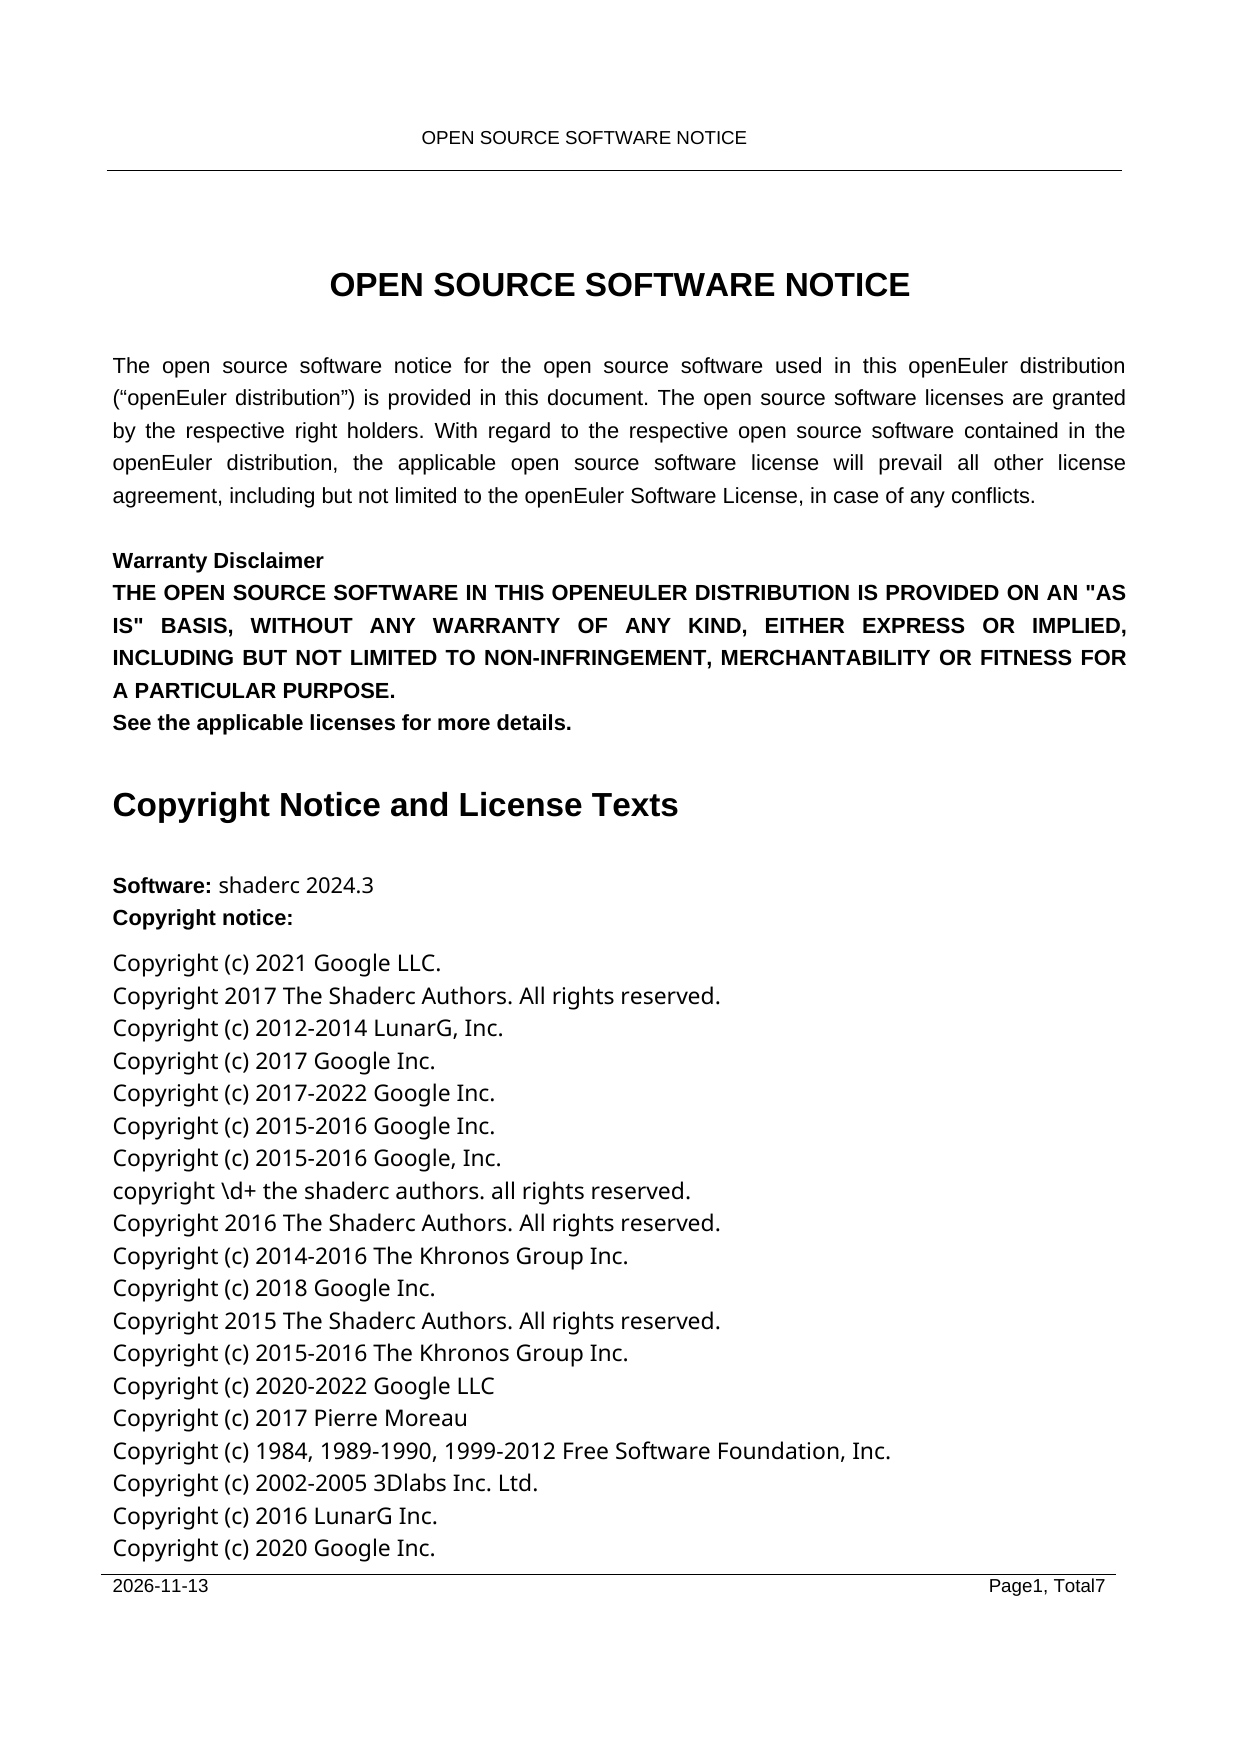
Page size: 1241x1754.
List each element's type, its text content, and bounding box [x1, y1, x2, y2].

text Warranty Disclaimer [112, 544, 1128, 576]
text The open source software notice for the open source software used in this openEuler distribution (“openEuler distribution”) is provided in this document. The open source software licenses are granted by the respective right holders. With regard to the respective open source software contained in the openEuler distribution, the applicable open source software license will prevail all other license agreement, including but not limited to the openEuler Software License, in case of any conflicts. [112, 349, 1128, 511]
text Copyright notice: [112, 901, 1128, 934]
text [112, 947, 1128, 1564]
text Copyright Notice and License Texts [112, 771, 1128, 836]
title Software: shaderc 2024.3 [112, 869, 1128, 901]
text OPEN SOURCE SOFTWARE NOTICE [112, 251, 1128, 316]
text THE OPEN SOURCE SOFTWARE IN THIS OPENEULER DISTRIBUTION IS PROVIDED ON AN "AS IS" BASIS, WITHOUT ANY WARRANTY OF ANY KIND, EITHER EXPRESS OR IMPLIED, INCLUDING BUT NOT LIMITED TO NON-INFRINGEMENT, MERCHANTABILITY OR FITNESS FOR A PARTICULAR PURPOSE. See the applicable licenses for more details. [112, 576, 1128, 739]
